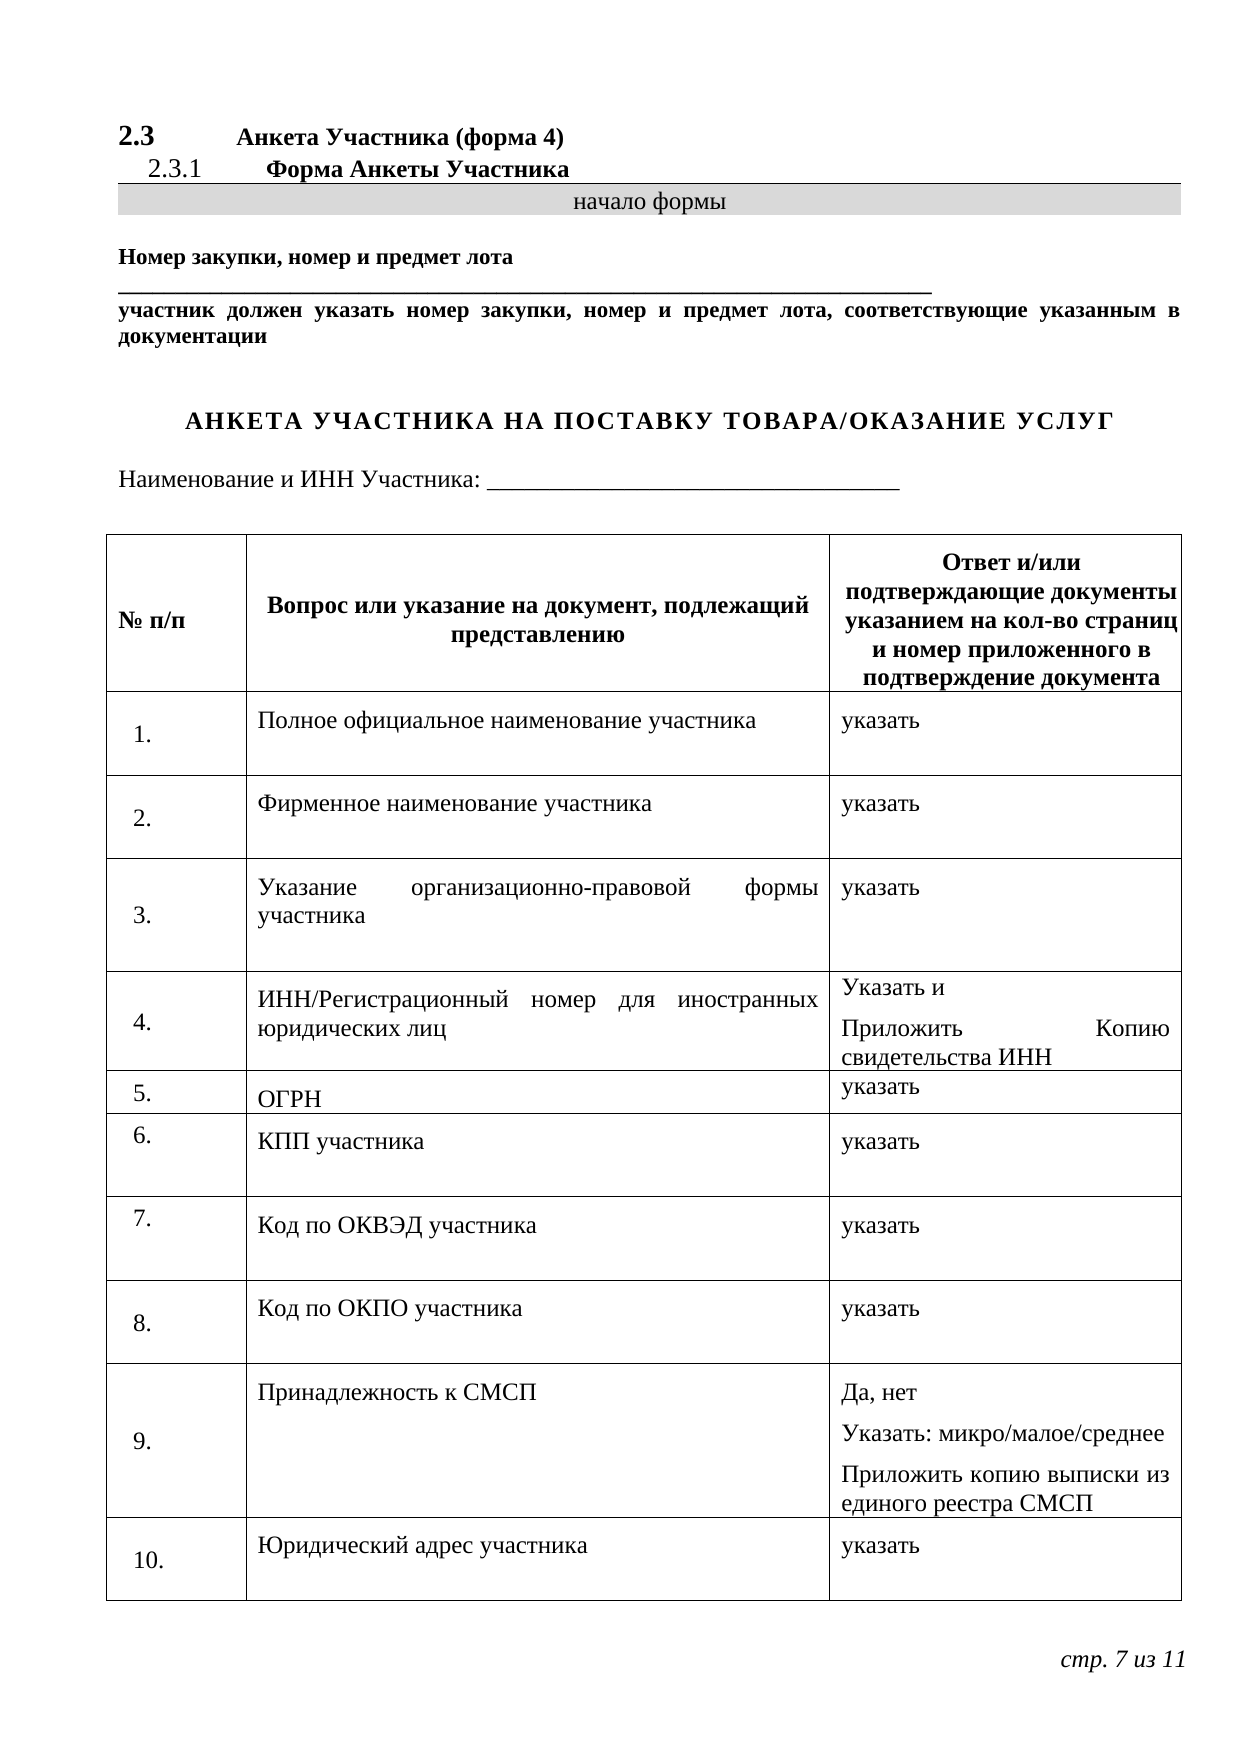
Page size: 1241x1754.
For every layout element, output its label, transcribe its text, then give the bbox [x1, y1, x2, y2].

text Наименование и ИНН Участника: _________________________________ [118, 464, 1181, 493]
table_cell указать [830, 1518, 1181, 1600]
table_cell ИНН/Регистрационный номер для иностранных юридических лиц [247, 972, 829, 1070]
table_cell указать [830, 1281, 1181, 1363]
table_cell Указание организационно-правовой формы участника [247, 859, 829, 971]
table_cell [107, 1518, 246, 1600]
table_cell Полное официальное наименование участника [247, 692, 829, 775]
subtitle Анкета Участника (форма 4) [118, 118, 1181, 152]
table_cell Юридический адрес участника [247, 1518, 829, 1600]
table_header Ответ и/или подтверждающие документы указанием на кол-во страниц и номер приложенного в подтверждение документа [830, 535, 1181, 691]
table_cell указать [830, 1071, 1181, 1113]
text _______________________________________________________________________ [118, 270, 1181, 296]
table_cell [107, 859, 246, 971]
table_cell Код по ОКВЭД участника [247, 1197, 829, 1280]
table_cell [107, 1071, 246, 1113]
text участник должен указать номер закупки, номер и предмет лота, соответствующие указанным в документации [118, 296, 1181, 349]
table_cell [107, 1364, 246, 1517]
text начало формы [118, 184, 1181, 215]
text Анкета Участника на поставку товара/Оказание услуг [118, 406, 1181, 435]
table_header № п/п [107, 535, 246, 691]
table_header Вопрос или указание на документ, подлежащий представлению [247, 535, 829, 691]
table_cell [107, 1197, 246, 1280]
table_cell Фирменное наименование участника [247, 776, 829, 858]
table_cell Код по ОКПО участника [247, 1281, 829, 1363]
table_cell ОГРН [247, 1071, 829, 1113]
table_cell Да, нет Указать: микро/малое/среднее Приложить копию выписки из единого реестра СМСП [830, 1364, 1181, 1517]
table_cell [107, 1114, 246, 1196]
table_cell указать [830, 776, 1181, 858]
table_cell [107, 776, 246, 858]
table_cell [107, 1281, 246, 1363]
table_cell указать [830, 1197, 1181, 1280]
text Номер закупки, номер и предмет лота [118, 243, 1181, 270]
table_cell Принадлежность к СМСП [247, 1364, 829, 1517]
table_cell [107, 972, 246, 1070]
table_cell указать [830, 1114, 1181, 1196]
table_cell КПП участника [247, 1114, 829, 1196]
table_cell указать [830, 692, 1181, 775]
table_cell [107, 692, 246, 775]
text Форма Анкеты Участника [148, 152, 1181, 183]
table_cell Указать и Приложить Копию свидетельства ИНН [830, 972, 1181, 1070]
table_cell указать [830, 859, 1181, 971]
